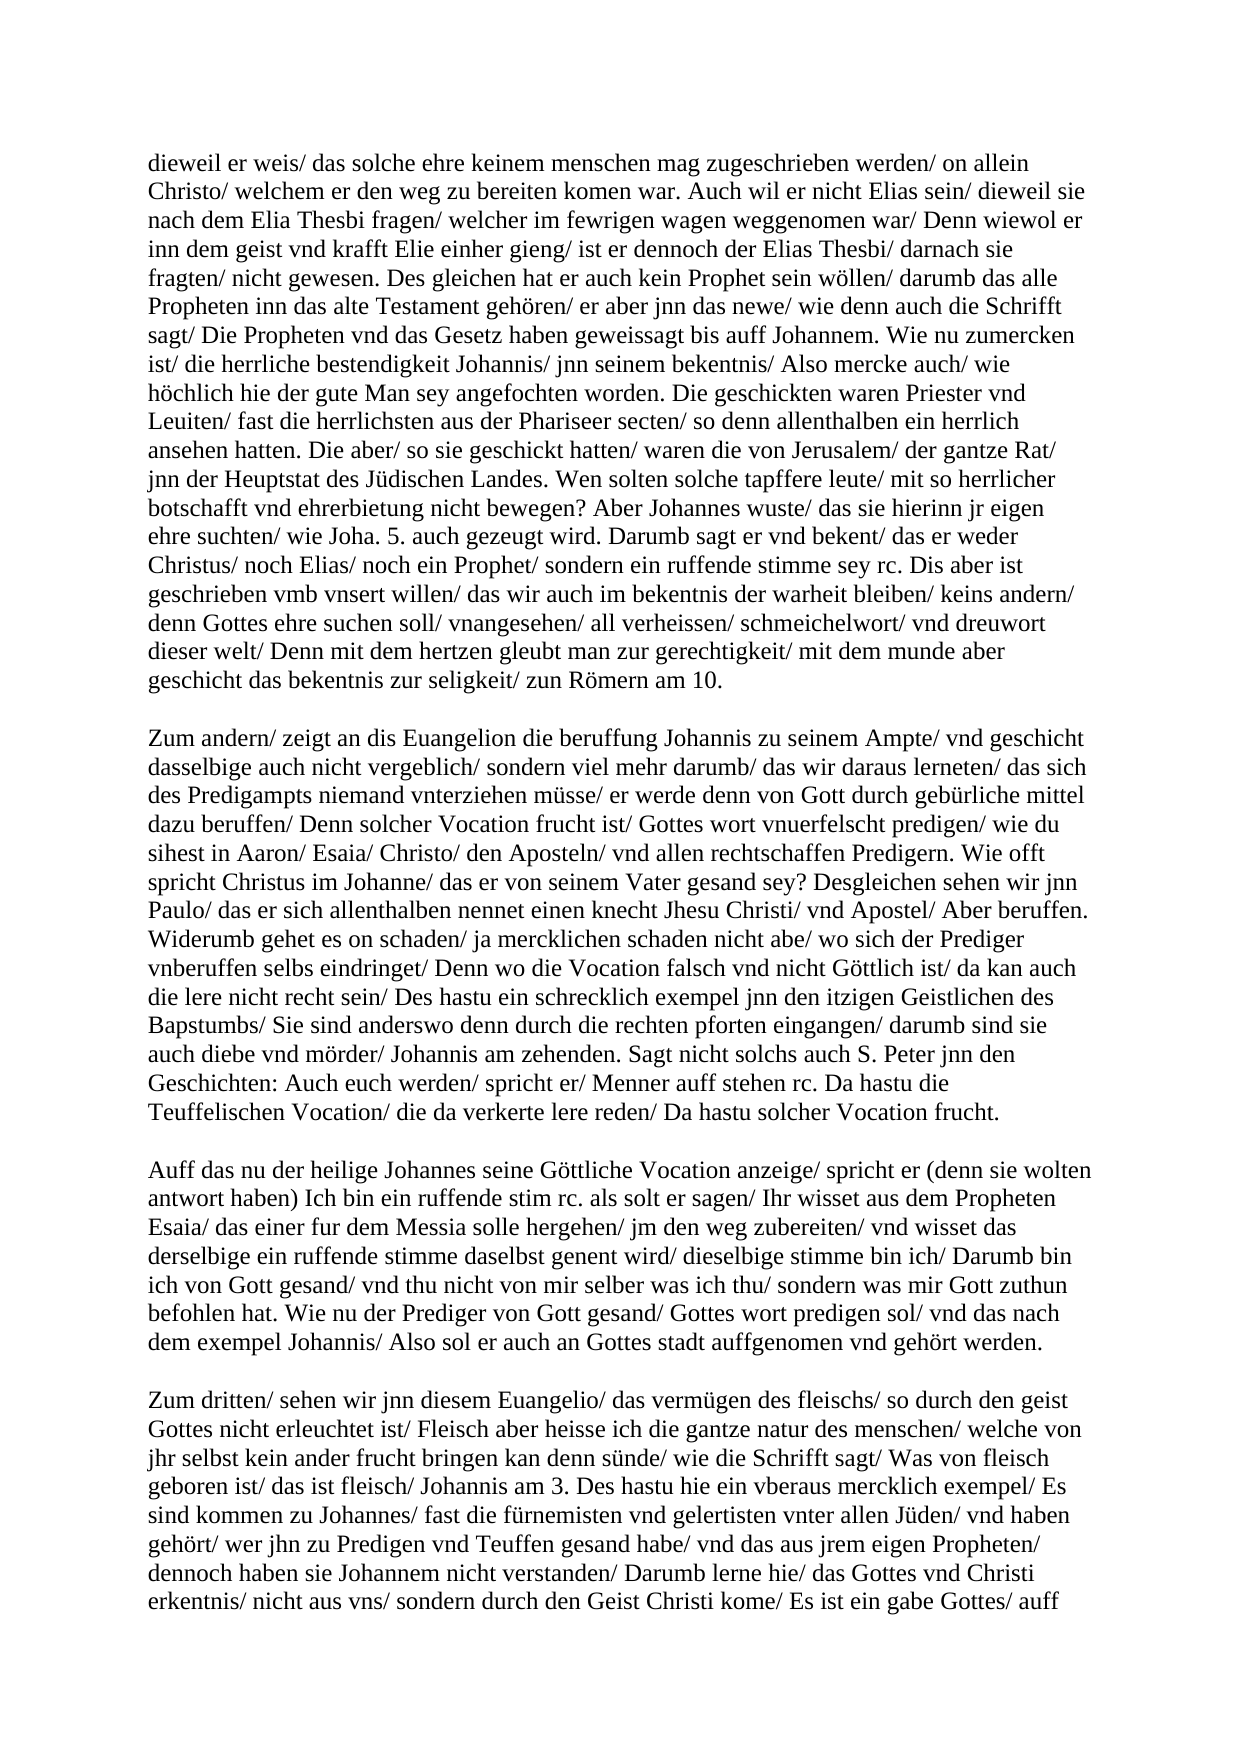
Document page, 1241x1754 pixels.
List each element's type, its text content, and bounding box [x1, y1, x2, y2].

text WIE im Euangelio des vorigen Sontag/ die bestendigkeit Johannis gepreiset worden ist/ Also wird sie auch hie vom Euangelisten hoch gelobt/ Denn da er von den Priestern ersucht ward/ vnd wol grosse ehre hette vberkomen mögen/ hat er dennoch nichts anders von sich gehalten haben wöllen/ denn das er war jnn der warheit/ Er bekent rey das er nicht Christus sey/ dieweil er weis/ das solche ehre keinem menschen mag zugeschrieben werden/ on allein Christo/ welchem er den weg zu bereiten komen war. Auch wil er nicht Elias sein/ dieweil sie nach dem Elia Thesbi fragen/ welcher im fewrigen wagen weggenomen war/ Denn wiewol er inn dem geist vnd krafft Elie einher gieng/ ist er dennoch der Elias Thesbi/ darnach sie fragten/ nicht gewesen. Des gleichen hat er auch kein Prophet sein wöllen/ darumb das alle Propheten inn das alte Testament gehören/ er aber jnn das newe/ wie denn auch die Schrifft sagt/ Die Propheten vnd das Gesetz haben geweissagt bis auff Johannem. Wie nu zumercken ist/ die herrliche bestendigkeit Johannis/ jnn seinem bekentnis/ Also mercke auch/ wie höchlich hie der gute Man sey angefochten worden. Die geschickten waren Priester vnd Leuiten/ fast die herrlichsten aus der Phariseer secten/ so denn allenthalben ein herrlich ansehen hatten. Die aber/ so sie geschickt hatten/ waren die von Jerusalem/ der gantze Rat/ jnn der Heuptstat des Jüdischen Landes. Wen solten solche tapffere leute/ mit so herrlicher botschafft vnd ehrerbietung nicht bewegen? Aber Johannes wuste/ das sie hierinn jr eigen ehre suchten/ wie Joha. 5. auch gezeugt wird. Darumb sagt er vnd bekent/ das er weder Christus/ noch Elias/ noch ein Prophet/ sondern ein ruffende stimme sey rc. Dis aber ist geschrieben vmb vnsert willen/ das wir auch im bekentnis der warheit bleiben/ keins andern/ denn Gottes ehre suchen soll/ vnangesehen/ all verheissen/ schmeichelwort/ vnd dreuwort dieser welt/ Denn mit dem hertzen gleubt man zur gerechtigkeit/ mit dem munde aber geschicht das bekentnis zur seligkeit/ zun Römern am 10. [148, 217, 1093, 878]
text Zum andern/ zeigt an dis Euangelion die beruffung Johannis zu seinem Ampte/ vnd geschicht dasselbige auch nicht vergeblich/ sondern viel mehr darumb/ das wir daraus lerneten/ das sich des Predigampts niemand vnterziehen müsse/ er werde denn von Gott durch gebürliche mittel dazu beruffen/ Denn solcher Vocation frucht ist/ Gottes wort vnuerfelscht predigen/ wie du sihest in Aaron/ Esaia/ Christo/ den Aposteln/ vnd allen rechtschaffen Predigern. Wie offt spricht Christus im Johanne/ das er von seinem Vater gesand sey? Desgleichen sehen wir jnn Paulo/ das er sich allenthalben nennet einen knecht Jhesu Christi/ vnd Apostel/ Aber beruffen. Widerumb gehet es on schaden/ ja mercklichen schaden nicht abe/ wo sich der Prediger vnberuffen selbs eindringet/ Denn wo die Vocation falsch vnd nicht Göttlich ist/ da kan auch die lere nicht recht sein/ Des hastu ein schrecklich exempel jnn den itzigen Geistlichen des Bapstumbs/ Sie sind anderswo denn durch die rechten pforten eingangen/ darumb sind sie auch diebe vnd mörder/ Johannis am zehenden. Sagt nicht solchs auch S. Peter jnn den Geschichten: Auch euch werden/ spricht er/ Menner auff stehen rc. Da hastu die Teuffelischen Vocation/ die da verkerte lere reden/ Da hastu solcher Vocation frucht. [148, 907, 1093, 1309]
text Auff das nu der heilige Johannes seine Göttliche Vocation anzeige/ spricht er (denn sie wolten antwort haben) Ich bin ein ruffende stim rc. als solt er sagen/ Ihr wisset aus dem Propheten Esaia/ das einer fur dem Messia solle hergehen/ jm den weg zubereiten/ vnd wisset das derselbige ein ruffende stimme daselbst genent wird/ dieselbige stimme bin ich/ Darumb bin ich von Gott gesand/ vnd thu nicht von mir selber was ich thu/ sondern was mir Gott zuthun befohlen hat. Wie nu der Prediger von Gott gesand/ Gottes wort predigen sol/ vnd das nach dem exempel Johannis/ Also sol er auch an Gottes stadt auffgenomen vnd gehört werden. [148, 1339, 1093, 1540]
subtitle Kurtze auslegung des Euangelij. [148, 148, 1093, 184]
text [148, 1569, 1093, 1627]
